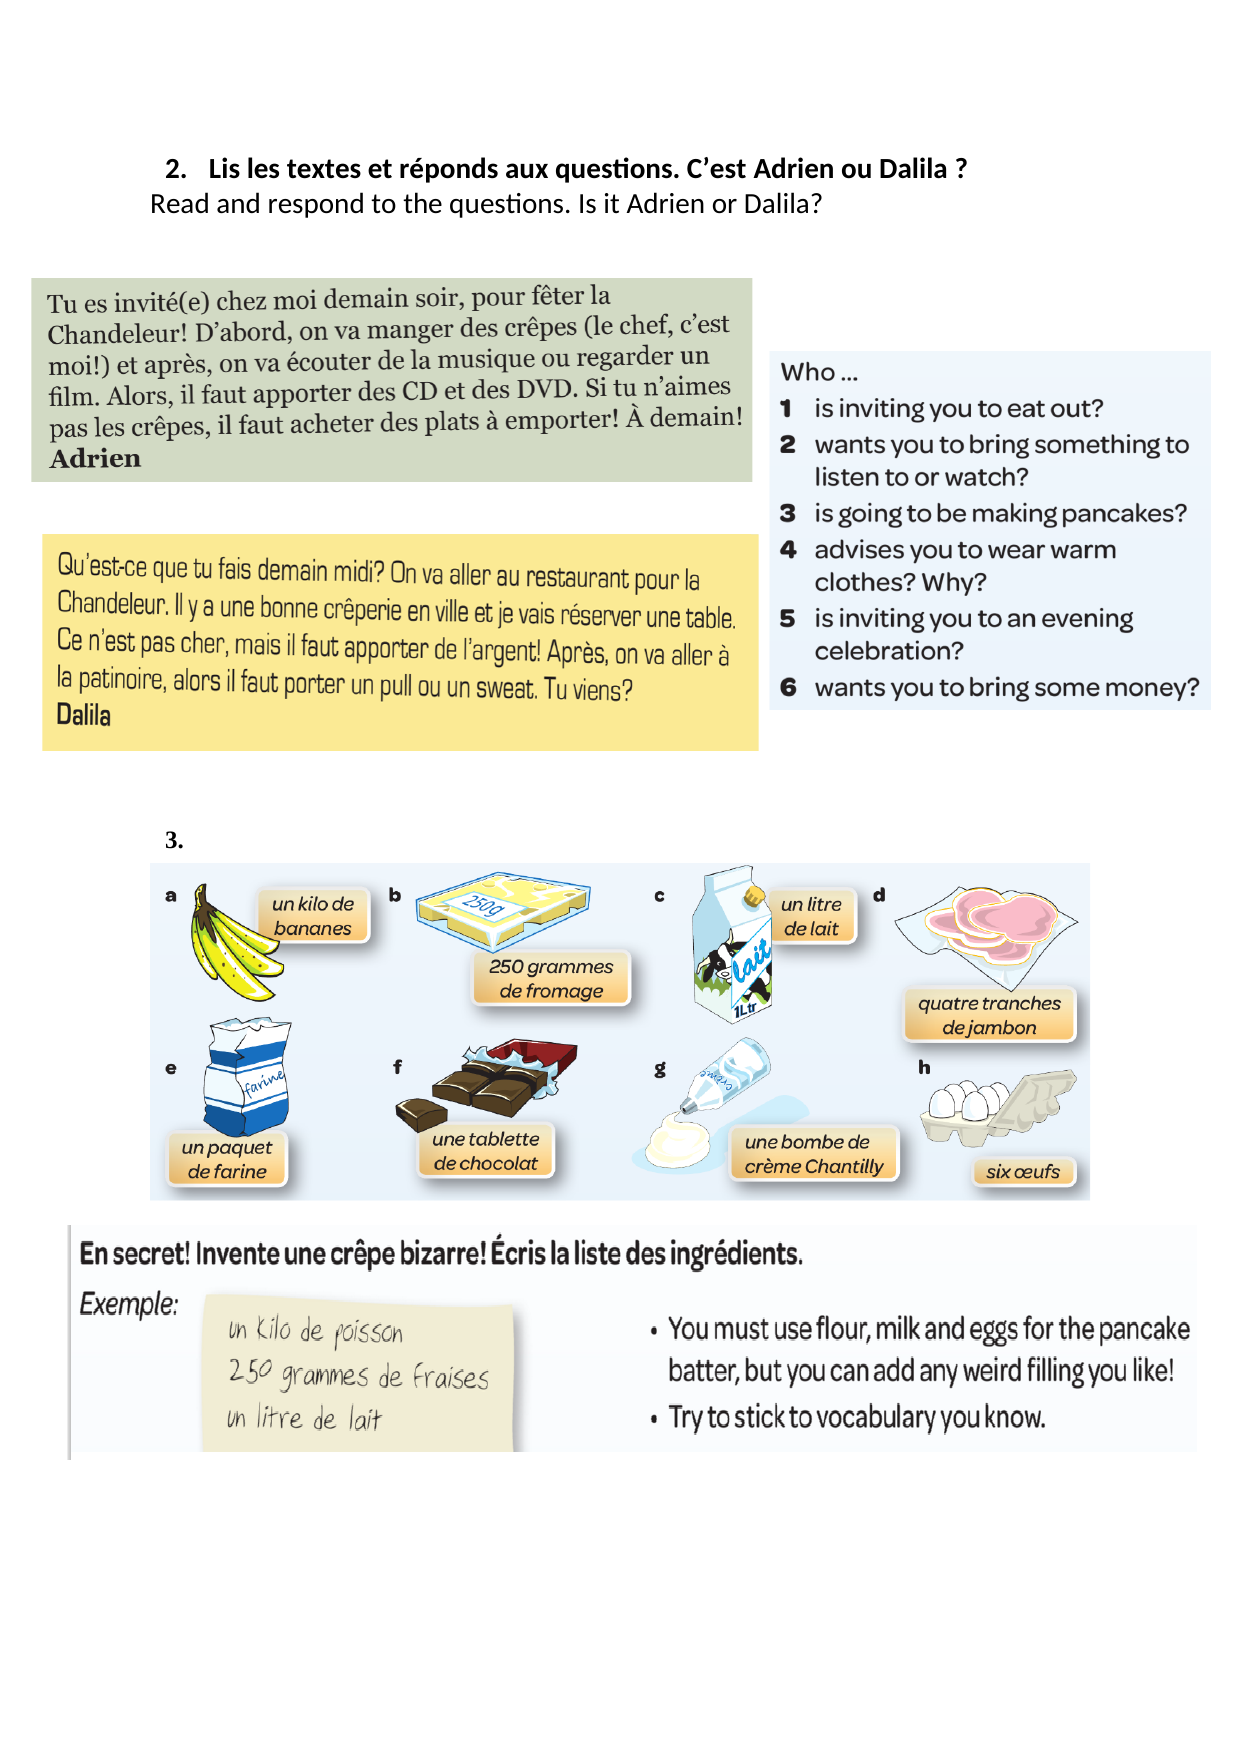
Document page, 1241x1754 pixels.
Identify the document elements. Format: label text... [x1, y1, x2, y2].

picture [150, 863, 1091, 1201]
picture [767, 351, 1211, 710]
list Lis les textes et réponds aux questions. C’est Adrien ou Dalila ? [165, 150, 1090, 186]
text Read and respond to the questions. Is it Adrien or Dalila? [150, 186, 1090, 221]
picture [42, 534, 759, 751]
picture [31, 278, 753, 482]
picture [67, 1225, 1197, 1460]
